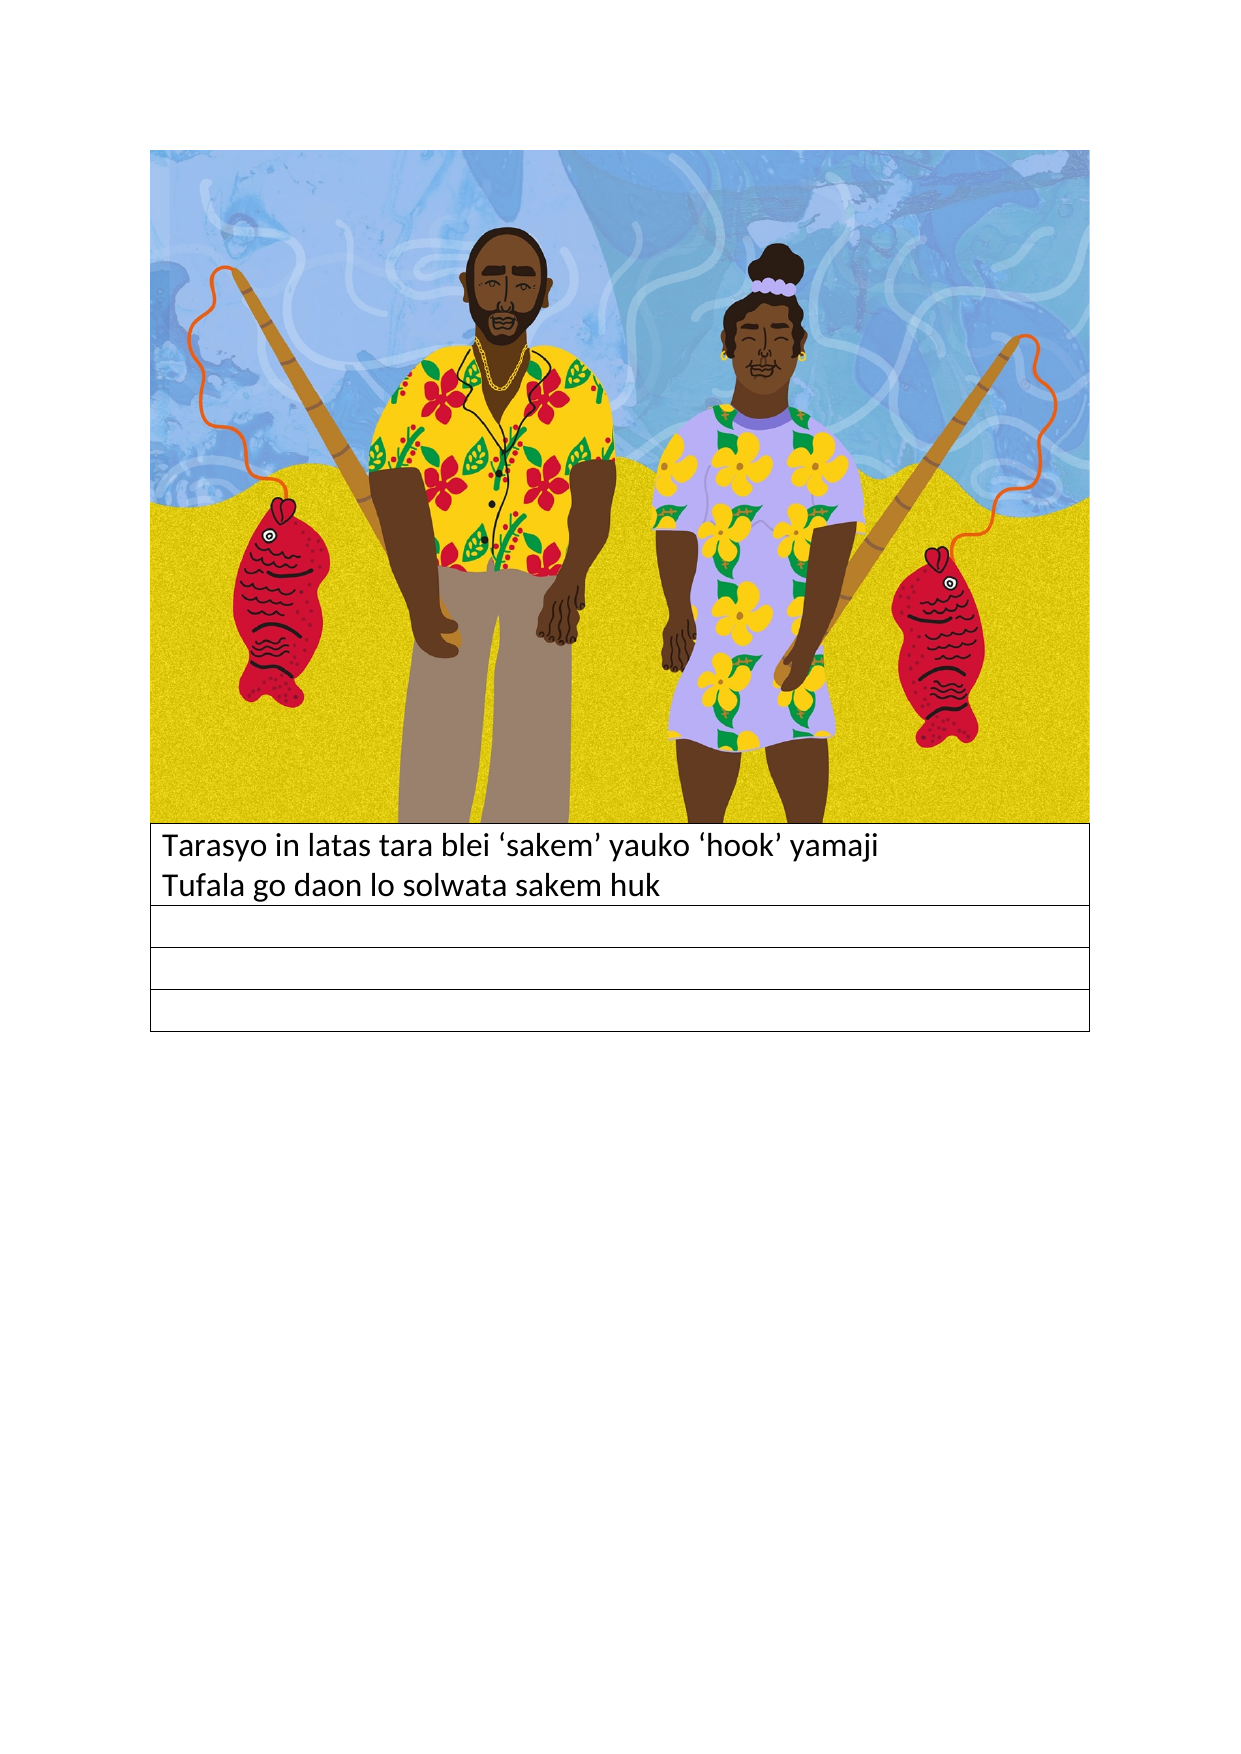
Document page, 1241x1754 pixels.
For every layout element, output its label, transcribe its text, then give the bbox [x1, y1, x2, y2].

table_cell [151, 990, 1089, 1031]
picture [150, 150, 1090, 823]
table_cell [151, 906, 1089, 947]
table_cell [151, 948, 1089, 989]
table_header Tarasyo in latas tara blei ‘sakem’ yauko ‘hook’ yamaji Tufala go daon lo solwata sakem huk [151, 824, 1089, 905]
